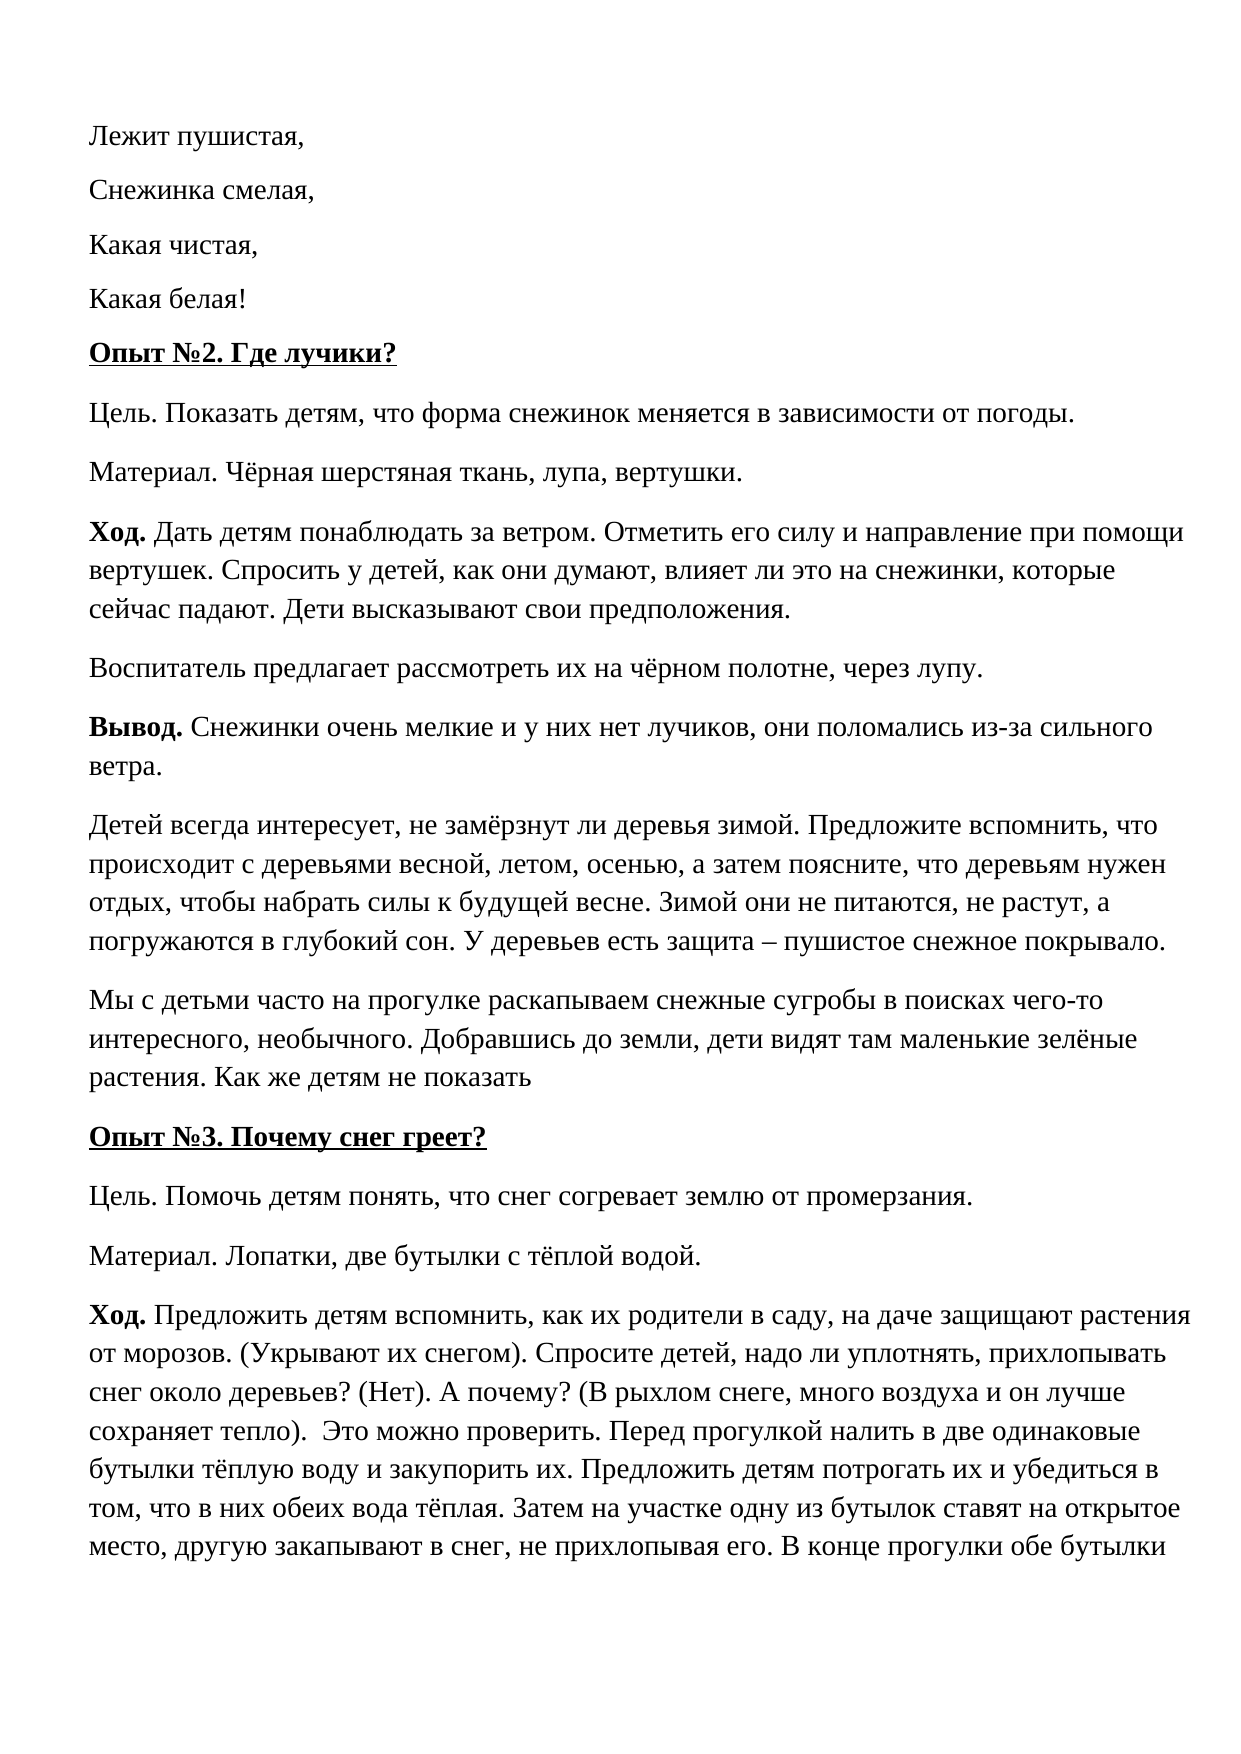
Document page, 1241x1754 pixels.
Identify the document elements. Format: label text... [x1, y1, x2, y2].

text Материал. Лопатки, две бутылки с тёплой водой. [88, 1238, 1196, 1271]
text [88, 1297, 1196, 1562]
text Цель. Помочь детям понять, что снег согревает землю от промерзания. [88, 1178, 1196, 1212]
text Ход. Дать детям понаблюдать за ветром. Отметить его силу и направление при помощи вертушек. Спросить у детей, как они думают, влияет ли это на снежинки, которые сейчас падают. Дети высказывают свои предположения. [88, 514, 1196, 624]
text Лежит пушистая, [88, 118, 1196, 152]
text Какая чистая, [88, 227, 1196, 260]
text Мы с детьми часто на прогулке раскапываем снежные сугробы в поисках чего-то интересного, необычного. Добравшись до земли, дети видят там маленькие зелёные растения. Как же детям не показать [88, 982, 1196, 1093]
text Воспитатель предлагает рассмотреть их на чёрном полотне, через лупу. [88, 650, 1196, 684]
text Опыт №3. Почему снег греет? [88, 1119, 1196, 1152]
text Снежинка смелая, [88, 172, 1196, 206]
text Материал. Чёрная шерстяная ткань, лупа, вертушки. [88, 454, 1196, 488]
text Детей всегда интересует, не замёрзнут ли деревья зимой. Предложите вспомнить, что происходит с деревьями весной, летом, осенью, а затем поясните, что деревьям нужен отдых, чтобы набрать силы к будущей весне. Зимой они не питаются, не растут, а погружаются в глубокий сон. У деревьев есть защита – пушистое снежное покрывало. [88, 807, 1196, 957]
text Вывод. Снежинки очень мелкие и у них нет лучиков, они поломались из-за сильного ветра. [88, 709, 1196, 782]
text Какая белая! [88, 281, 1196, 315]
text Опыт №2. Где лучики? [88, 336, 1196, 369]
text Цель. Показать детям, что форма снежинок меняется в зависимости от погоды. [88, 395, 1196, 428]
